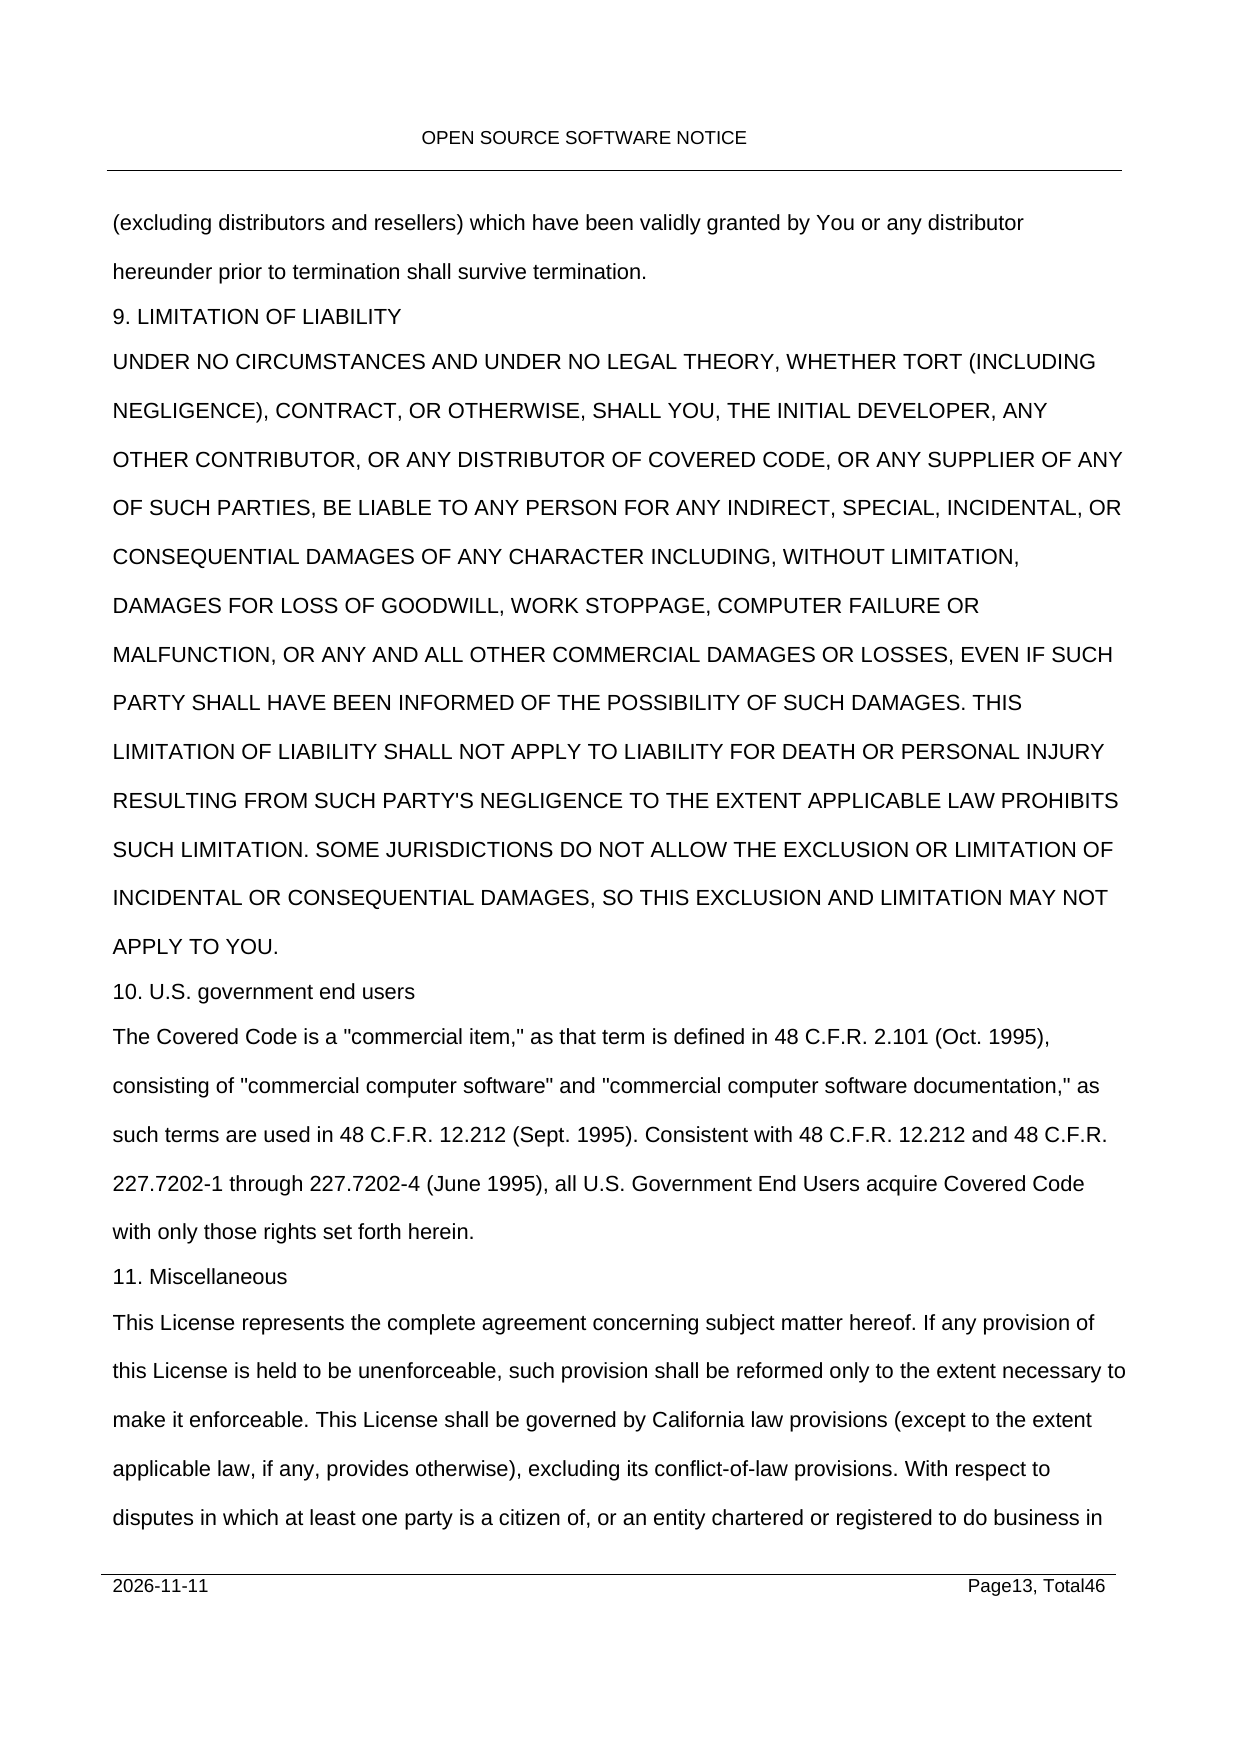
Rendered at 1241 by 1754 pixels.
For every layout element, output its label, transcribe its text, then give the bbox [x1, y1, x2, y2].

text 9. LIMITATION OF LIABILITY [112, 300, 1128, 333]
text The Covered Code is a "commercial item," as that term is defined in 48 C.F.R. 2.101 (Oct. 1995), consisting of "commercial computer software" and "commercial computer software documentation," as such terms are used in 48 C.F.R. 12.212 (Sept. 1995). Consistent with 48 C.F.R. 12.212 and 48 C.F.R. 227.7202-1 through 227.7202-4 (June 1995), all U.S. Government End Users acquire Covered Code with only those rights set forth herein. [112, 1021, 1128, 1248]
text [112, 206, 1128, 288]
text 11. Miscellaneous [112, 1261, 1128, 1293]
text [112, 1306, 1128, 1533]
text UNDER NO CIRCUMSTANCES AND UNDER NO LEGAL THEORY, WHETHER TORT (INCLUDING NEGLIGENCE), CONTRACT, OR OTHERWISE, SHALL YOU, THE INITIAL DEVELOPER, ANY OTHER CONTRIBUTOR, OR ANY DISTRIBUTOR OF COVERED CODE, OR ANY SUPPLIER OF ANY OF SUCH PARTIES, BE LIABLE TO ANY PERSON FOR ANY INDIRECT, SPECIAL, INCIDENTAL, OR CONSEQUENTIAL DAMAGES OF ANY CHARACTER INCLUDING, WITHOUT LIMITATION, DAMAGES FOR LOSS OF GOODWILL, WORK STOPPAGE, COMPUTER FAILURE OR MALFUNCTION, OR ANY AND ALL OTHER COMMERCIAL DAMAGES OR LOSSES, EVEN IF SUCH PARTY SHALL HAVE BEEN INFORMED OF THE POSSIBILITY OF SUCH DAMAGES. THIS LIMITATION OF LIABILITY SHALL NOT APPLY TO LIABILITY FOR DEATH OR PERSONAL INJURY RESULTING FROM SUCH PARTY'S NEGLIGENCE TO THE EXTENT APPLICABLE LAW PROHIBITS SUCH LIMITATION. SOME JURISDICTIONS DO NOT ALLOW THE EXCLUSION OR LIMITATION OF INCIDENTAL OR CONSEQUENTIAL DAMAGES, SO THIS EXCLUSION AND LIMITATION MAY NOT APPLY TO YOU. [112, 345, 1128, 963]
text 10. U.S. government end users [112, 975, 1128, 1008]
